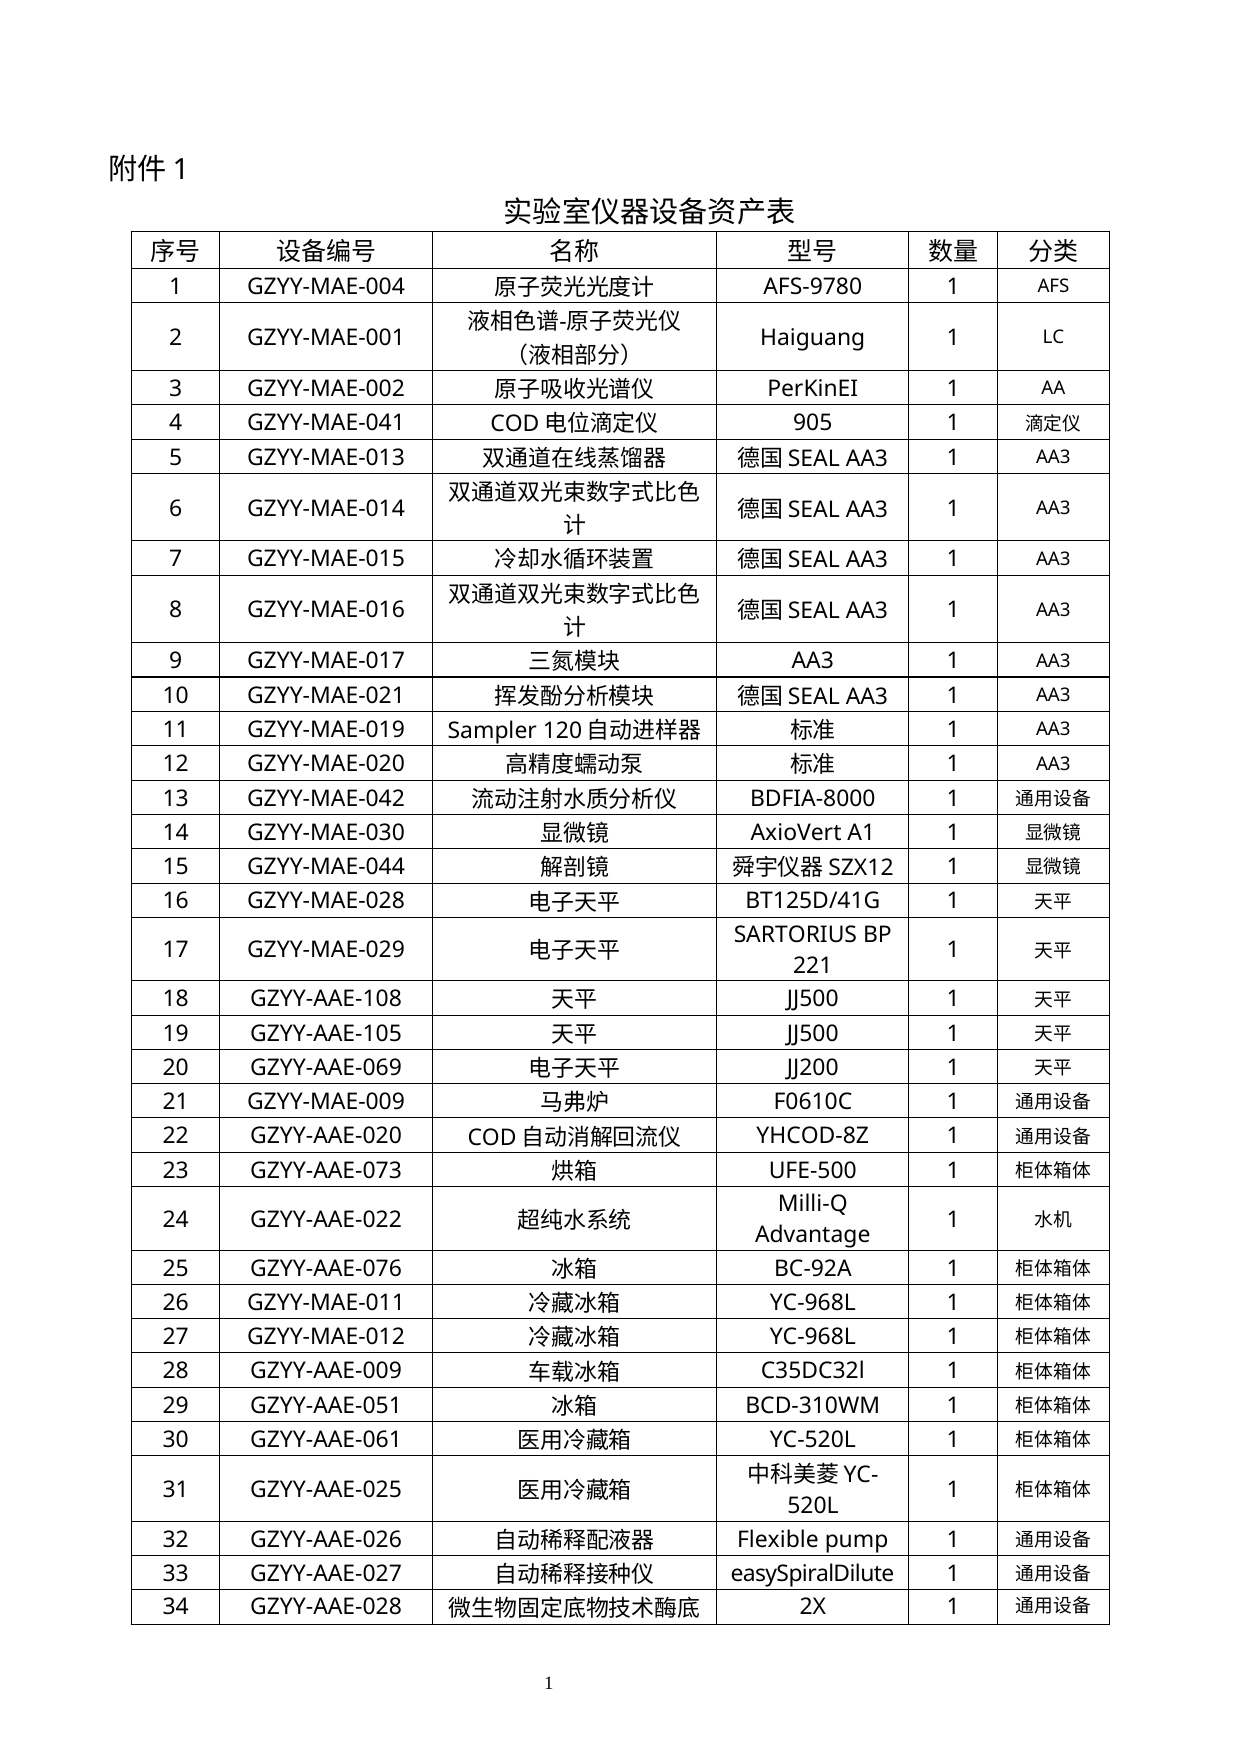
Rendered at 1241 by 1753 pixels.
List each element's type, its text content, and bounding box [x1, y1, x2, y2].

table_cell 柜体箱体 [998, 1251, 1109, 1284]
table_cell 通用设备 [998, 1522, 1109, 1555]
table_cell 双通道在线蒸馏器 [433, 440, 716, 473]
table_cell 医用冷藏箱 [433, 1456, 716, 1521]
table_cell LC [998, 303, 1109, 370]
table_cell AA3 [998, 746, 1109, 779]
table_cell JJ500 [717, 1016, 908, 1049]
table_cell 标准 [717, 712, 908, 745]
table_cell GZYY-AAE-026 [220, 1522, 432, 1555]
table_cell 液相色谱-原子荧光仪 （液相部分） [433, 303, 716, 370]
table_cell 天平 [998, 1050, 1109, 1083]
table_cell YC-520L [717, 1422, 908, 1455]
table_cell 流动注射水质分析仪 [433, 781, 716, 814]
table_cell 1 [909, 781, 997, 814]
table_cell GZYY-MAE-041 [220, 405, 432, 438]
table_cell YC-968L [717, 1285, 908, 1318]
table_cell 1 [909, 1187, 997, 1249]
table_cell 13 [132, 781, 219, 814]
table_cell GZYY-MAE-028 [220, 884, 432, 917]
table_cell AA3 [998, 541, 1109, 575]
table_cell 4 [132, 405, 219, 438]
table_cell 1 [909, 1388, 997, 1421]
table_header 数量 [909, 232, 997, 268]
table_cell UFE-500 [717, 1153, 908, 1186]
table_cell GZYY-MAE-014 [220, 474, 432, 540]
table_cell 1 [909, 576, 997, 642]
table_cell 解剖镜 [433, 849, 716, 882]
table_cell 1 [909, 371, 997, 404]
table_cell GZYY-MAE-013 [220, 440, 432, 473]
table_cell AA3 [998, 474, 1109, 540]
table_cell 自动稀释配液器 [433, 1522, 716, 1555]
table_cell 34 [132, 1590, 219, 1623]
table_cell 1 [909, 541, 997, 575]
table_cell 三氮模块 [433, 643, 716, 676]
table_cell GZYY-MAE-015 [220, 541, 432, 575]
table_cell AA3 [998, 643, 1109, 676]
table_cell AA3 [998, 712, 1109, 745]
table_cell 1 [909, 474, 997, 540]
table_cell 1 [909, 1522, 997, 1555]
table_cell 显微镜 [433, 815, 716, 848]
table_header 设备编号 [220, 232, 432, 268]
table_cell AA3 [717, 643, 908, 676]
table_cell 水机 [998, 1187, 1109, 1249]
table_cell 8 [132, 576, 219, 642]
table_cell 天平 [998, 981, 1109, 1014]
table_cell 德国SEAL AA3 [717, 678, 908, 711]
table_cell 超纯水系统 [433, 1187, 716, 1249]
table_cell 中科美菱YC-520L [717, 1456, 908, 1521]
table_cell Flexible pump [717, 1522, 908, 1555]
table_cell 17 [132, 918, 219, 980]
table_cell 9 [132, 643, 219, 676]
table_cell 1 [909, 815, 997, 848]
table_cell JJ200 [717, 1050, 908, 1083]
table_cell 3 [132, 371, 219, 404]
table_cell 医用冷藏箱 [433, 1422, 716, 1455]
table_cell COD自动消解回流仪 [433, 1118, 716, 1152]
table_header 分类 [998, 232, 1109, 268]
table_cell 27 [132, 1319, 219, 1352]
table_cell Milli-Q Advantage [717, 1187, 908, 1249]
table_cell 14 [132, 815, 219, 848]
table_cell GZYY-AAE-009 [220, 1353, 432, 1387]
table_cell PerKinEI [717, 371, 908, 404]
table_cell 18 [132, 981, 219, 1014]
table_cell COD电位滴定仪 [433, 405, 716, 438]
table_cell 舜宇仪器SZX12 [717, 849, 908, 882]
table_cell 天平 [998, 884, 1109, 917]
table_cell 11 [132, 712, 219, 745]
table_cell 10 [132, 678, 219, 711]
table_cell 905 [717, 405, 908, 438]
table_cell 天平 [433, 981, 716, 1014]
table_cell GZYY-AAE-028 [220, 1590, 432, 1623]
table_cell 1 [909, 884, 997, 917]
table_header 名称 [433, 232, 716, 268]
table_cell 1 [909, 849, 997, 882]
table_cell AA3 [998, 678, 1109, 711]
table_cell 通用设备 [998, 781, 1109, 814]
table_cell 柜体箱体 [998, 1353, 1109, 1387]
table_cell C35DC32l [717, 1353, 908, 1387]
table_cell BCD-310WM [717, 1388, 908, 1421]
table_cell 1 [132, 269, 219, 302]
table_cell 1 [909, 269, 997, 302]
table_cell 1 [909, 981, 997, 1014]
table_cell 1 [909, 1285, 997, 1318]
table_cell 2 [132, 303, 219, 370]
table_cell GZYY-AAE-076 [220, 1251, 432, 1284]
table_cell 1 [909, 712, 997, 745]
table_cell GZYY-MAE-020 [220, 746, 432, 779]
table_cell 冰箱 [433, 1388, 716, 1421]
table_cell 1 [909, 746, 997, 779]
table_cell 双通道双光束数字式比色计 [433, 474, 716, 540]
table_cell YHCOD-8Z [717, 1118, 908, 1152]
text 附件1 [108, 146, 1132, 188]
table_cell 微生物固定底物技术酶底物法测定仪 [433, 1590, 716, 1623]
table_cell 7 [132, 541, 219, 575]
table_cell Haiguang [717, 303, 908, 370]
table_cell 29 [132, 1388, 219, 1421]
table_cell 电子天平 [433, 884, 716, 917]
table_cell GZYY-AAE-022 [220, 1187, 432, 1249]
table_cell GZYY-MAE-021 [220, 678, 432, 711]
table_cell 6 [132, 474, 219, 540]
table_cell GZYY-MAE-017 [220, 643, 432, 676]
table_cell F0610C [717, 1084, 908, 1117]
table_cell 德国SEAL AA3 [717, 440, 908, 473]
table_cell 25 [132, 1251, 219, 1284]
table_cell 德国SEAL AA3 [717, 474, 908, 540]
table_cell 22 [132, 1118, 219, 1152]
table_cell 16 [132, 884, 219, 917]
table_cell 15 [132, 849, 219, 882]
table_cell 电子天平 [433, 1050, 716, 1083]
table_cell 1 [909, 1319, 997, 1352]
table_cell 1 [909, 643, 997, 676]
table_cell GZYY-AAE-020 [220, 1118, 432, 1152]
table_cell 冷却水循环装置 [433, 541, 716, 575]
table_cell 32 [132, 1522, 219, 1555]
table_cell 23 [132, 1153, 219, 1186]
table_cell 1 [909, 678, 997, 711]
table_cell 冷藏冰箱 [433, 1285, 716, 1318]
table_cell 1 [909, 1353, 997, 1387]
table_cell easySpiralDilute [717, 1556, 908, 1589]
table_cell 33 [132, 1556, 219, 1589]
table_cell 德国SEAL AA3 [717, 541, 908, 575]
table_cell YC-968L [717, 1319, 908, 1352]
table_cell 24 [132, 1187, 219, 1249]
table_cell AFS [998, 269, 1109, 302]
table_cell 5 [132, 440, 219, 473]
table_cell AxioVert A1 [717, 815, 908, 848]
table_cell 30 [132, 1422, 219, 1455]
table_cell 天平 [433, 1016, 716, 1049]
table_cell 原子荧光光度计 [433, 269, 716, 302]
table_cell GZYY-AAE-105 [220, 1016, 432, 1049]
table_cell GZYY-AAE-061 [220, 1422, 432, 1455]
table_cell 2X [717, 1590, 908, 1623]
table_cell 挥发酚分析模块 [433, 678, 716, 711]
table_cell AA [998, 371, 1109, 404]
table_cell 1 [909, 918, 997, 980]
table_cell AA3 [998, 440, 1109, 473]
table_cell 车载冰箱 [433, 1353, 716, 1387]
table_cell BT125D/41G [717, 884, 908, 917]
table_cell GZYY-MAE-030 [220, 815, 432, 848]
table_cell BC-92A [717, 1251, 908, 1284]
table_cell AA3 [998, 576, 1109, 642]
table_cell GZYY-AAE-069 [220, 1050, 432, 1083]
table_cell 高精度蠕动泵 [433, 746, 716, 779]
text 实验室仪器设备资产表 [108, 188, 1132, 231]
table_cell 20 [132, 1050, 219, 1083]
table_cell SARTORIUS BP 221 [717, 918, 908, 980]
table_cell GZYY-AAE-051 [220, 1388, 432, 1421]
table_cell GZYY-MAE-009 [220, 1084, 432, 1117]
table_cell AFS-9780 [717, 269, 908, 302]
table_cell 28 [132, 1353, 219, 1387]
table_cell 柜体箱体 [998, 1319, 1109, 1352]
table_cell GZYY-AAE-108 [220, 981, 432, 1014]
table_cell GZYY-MAE-019 [220, 712, 432, 745]
table_header 型号 [717, 232, 908, 268]
table_cell 自动稀释接种仪 [433, 1556, 716, 1589]
table_cell 滴定仪 [998, 405, 1109, 438]
table_cell Sampler 120自动进样器 [433, 712, 716, 745]
table_cell 1 [909, 1590, 997, 1623]
table_cell GZYY-MAE-011 [220, 1285, 432, 1318]
table_cell GZYY-AAE-073 [220, 1153, 432, 1186]
table_cell 1 [909, 405, 997, 438]
table_cell 1 [909, 1251, 997, 1284]
table_cell 1 [909, 1016, 997, 1049]
table_cell 19 [132, 1016, 219, 1049]
table_cell 柜体箱体 [998, 1388, 1109, 1421]
table_cell 柜体箱体 [998, 1153, 1109, 1186]
table_cell 原子吸收光谱仪 [433, 371, 716, 404]
table_cell 电子天平 [433, 918, 716, 980]
table_cell 柜体箱体 [998, 1285, 1109, 1318]
table_cell 31 [132, 1456, 219, 1521]
table_cell 冰箱 [433, 1251, 716, 1284]
table_cell 德国SEAL AA3 [717, 576, 908, 642]
table_cell 双通道双光束数字式比色计 [433, 576, 716, 642]
table_cell 26 [132, 1285, 219, 1318]
table_cell 1 [909, 1456, 997, 1521]
table_cell 1 [909, 1084, 997, 1117]
table_cell BDFIA-8000 [717, 781, 908, 814]
table_cell 柜体箱体 [998, 1422, 1109, 1455]
table_cell GZYY-MAE-012 [220, 1319, 432, 1352]
table_cell 通用设备 [998, 1084, 1109, 1117]
table_cell 1 [909, 1118, 997, 1152]
table_cell 1 [909, 303, 997, 370]
table_cell 显微镜 [998, 815, 1109, 848]
table_cell 天平 [998, 918, 1109, 980]
table_cell GZYY-AAE-025 [220, 1456, 432, 1521]
table_cell 12 [132, 746, 219, 779]
table_cell 1 [909, 1153, 997, 1186]
table_cell 通用设备 [998, 1556, 1109, 1589]
table_cell GZYY-MAE-016 [220, 576, 432, 642]
table_cell 烘箱 [433, 1153, 716, 1186]
table_cell 马弗炉 [433, 1084, 716, 1117]
table_cell 显微镜 [998, 849, 1109, 882]
table_cell 通用设备 [998, 1590, 1109, 1623]
table_cell GZYY-AAE-027 [220, 1556, 432, 1589]
table_cell 冷藏冰箱 [433, 1319, 716, 1352]
table_cell 1 [909, 1422, 997, 1455]
table_header 序号 [132, 232, 219, 268]
table_cell GZYY-MAE-029 [220, 918, 432, 980]
table_cell 柜体箱体 [998, 1456, 1109, 1521]
table_cell GZYY-MAE-042 [220, 781, 432, 814]
table_cell 1 [909, 1556, 997, 1589]
table_cell 21 [132, 1084, 219, 1117]
table_cell 1 [909, 1050, 997, 1083]
table_cell 通用设备 [998, 1118, 1109, 1152]
table_cell 天平 [998, 1016, 1109, 1049]
table_cell GZYY-MAE-004 [220, 269, 432, 302]
table_cell GZYY-MAE-044 [220, 849, 432, 882]
table_cell JJ500 [717, 981, 908, 1014]
table_cell 1 [909, 440, 997, 473]
table_cell GZYY-MAE-001 [220, 303, 432, 370]
table_cell 标准 [717, 746, 908, 779]
table_cell GZYY-MAE-002 [220, 371, 432, 404]
